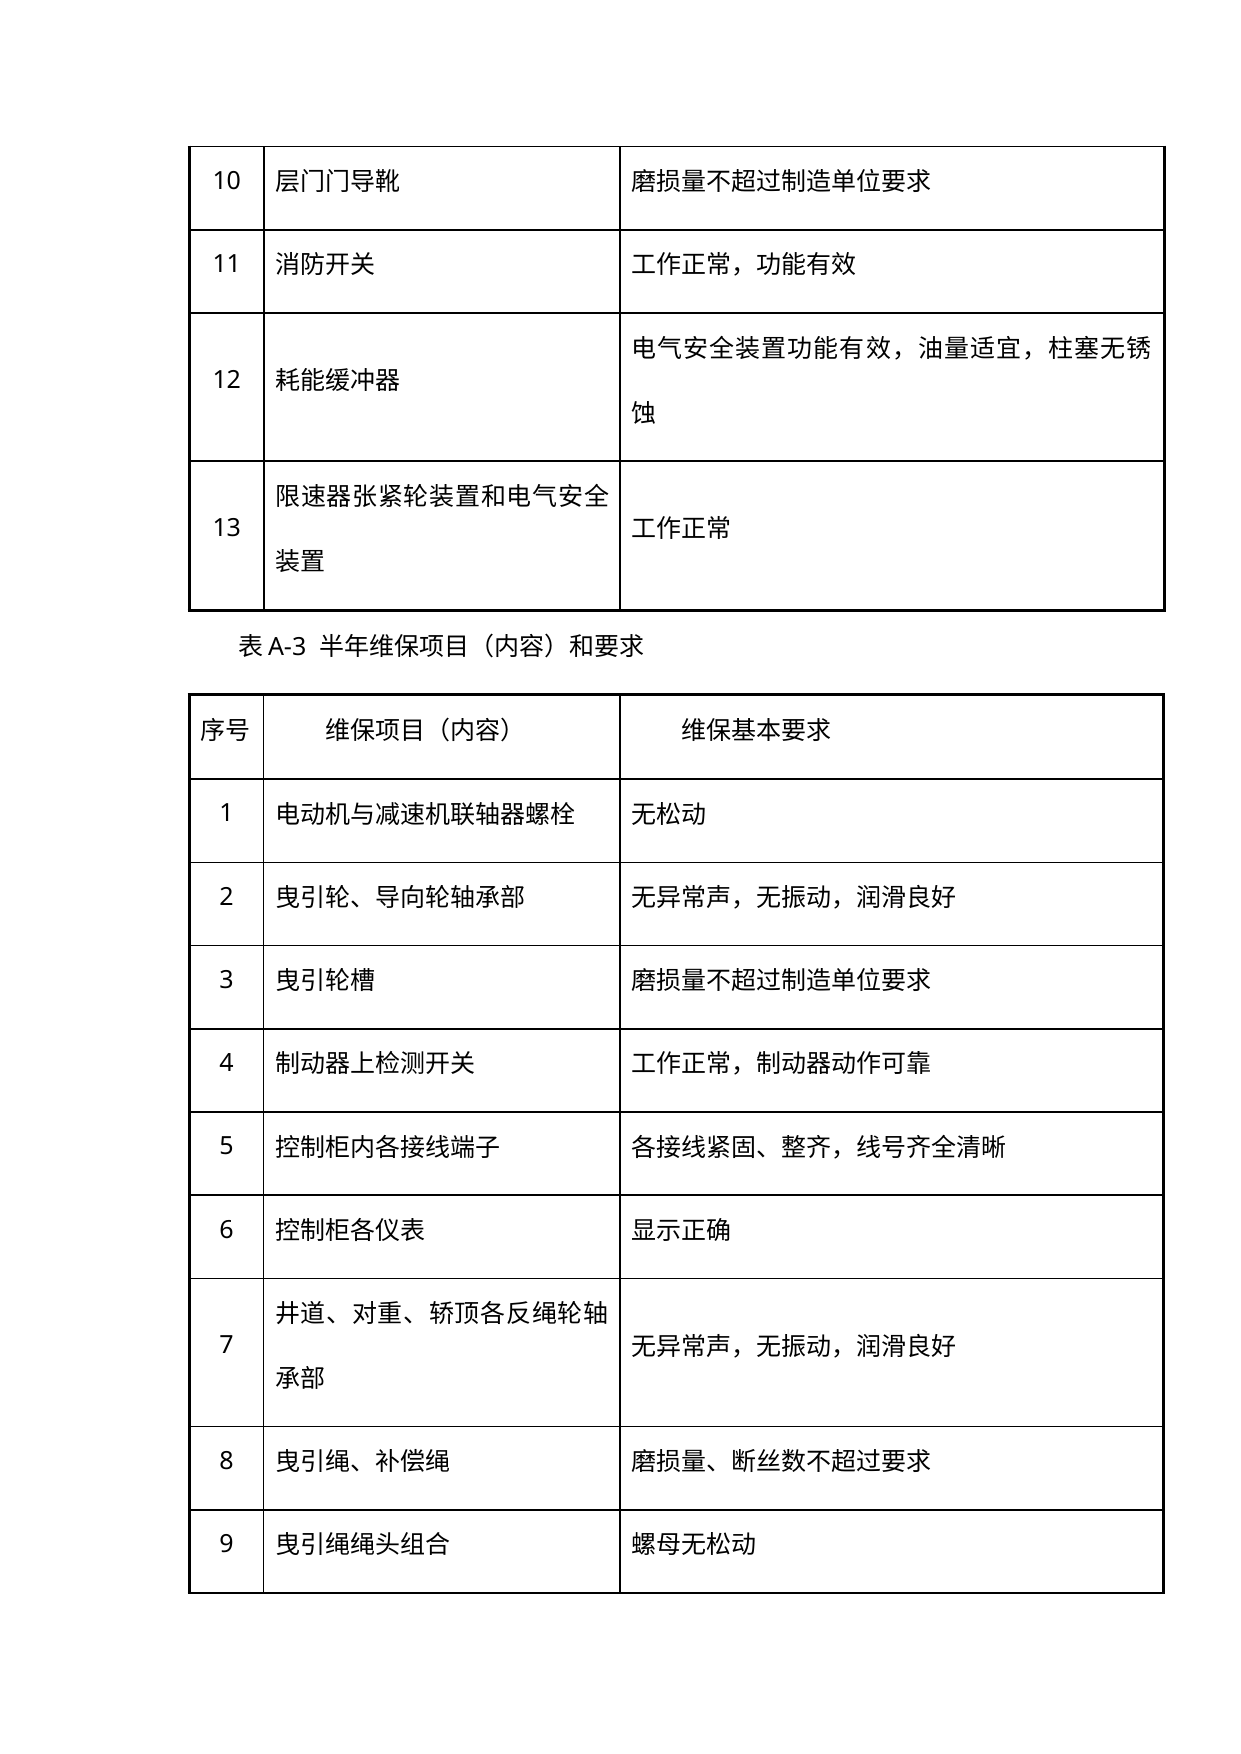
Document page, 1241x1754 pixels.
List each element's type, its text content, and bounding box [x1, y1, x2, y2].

table_cell 6 [191, 1196, 263, 1277]
table_cell 控制柜内各接线端子 [264, 1113, 619, 1194]
table_cell 8 [191, 1427, 263, 1509]
table_cell 螺母无松动 [621, 1511, 1162, 1592]
table_cell 耗能缓冲器 [265, 314, 619, 460]
table_cell 工作正常 [621, 462, 1163, 608]
table_header 序号 [191, 696, 263, 778]
table_cell 13 [191, 462, 263, 608]
table_cell 磨损量、断丝数不超过要求 [621, 1427, 1162, 1509]
table_cell 3 [191, 946, 263, 1028]
table_cell 各接线紧固、整齐，线号齐全清晰 [621, 1113, 1162, 1194]
table_header 维保项目（内容） [264, 696, 619, 778]
table_cell 5 [191, 1113, 263, 1194]
table_cell 井道、对重、轿顶各反绳轮轴承部 [264, 1279, 619, 1426]
table_cell 曳引轮、导向轮轴承部 [264, 863, 619, 944]
table_cell 磨损量不超过制造单位要求 [621, 946, 1162, 1028]
table_cell 电气安全装置功能有效，油量适宜，柱塞无锈蚀 [621, 314, 1163, 460]
table_cell 电动机与减速机联轴器螺栓 [264, 780, 619, 861]
table_cell 4 [191, 1030, 263, 1111]
table_cell 7 [191, 1279, 263, 1426]
table_cell 曳引绳绳头组合 [264, 1511, 619, 1592]
table_cell 工作正常，制动器动作可靠 [621, 1030, 1162, 1111]
table_cell 无异常声，无振动，润滑良好 [621, 863, 1162, 944]
table_cell 控制柜各仪表 [264, 1196, 619, 1277]
text 表A-3 半年维保项目（内容）和要求 [187, 612, 1053, 677]
table_cell 12 [191, 314, 263, 460]
table_cell 层门门导靴 [265, 147, 619, 229]
table_cell 无松动 [621, 780, 1162, 861]
table_cell 无异常声，无振动，润滑良好 [621, 1279, 1162, 1426]
table_cell 磨损量不超过制造单位要求 [621, 147, 1163, 229]
table_cell 2 [191, 863, 263, 944]
table_cell 制动器上检测开关 [264, 1030, 619, 1111]
table_cell 1 [191, 780, 263, 861]
table_cell 曳引轮槽 [264, 946, 619, 1028]
table_cell 曳引绳、补偿绳 [264, 1427, 619, 1509]
table_cell 工作正常，功能有效 [621, 231, 1163, 312]
table_header 维保基本要求 [621, 696, 1162, 778]
table_cell 限速器张紧轮装置和电气安全装置 [265, 462, 619, 608]
table_cell 显示正确 [621, 1196, 1162, 1277]
table_cell 11 [191, 231, 263, 312]
table_cell 消防开关 [265, 231, 619, 312]
table_cell 9 [191, 1511, 263, 1592]
table_cell 10 [191, 147, 263, 229]
